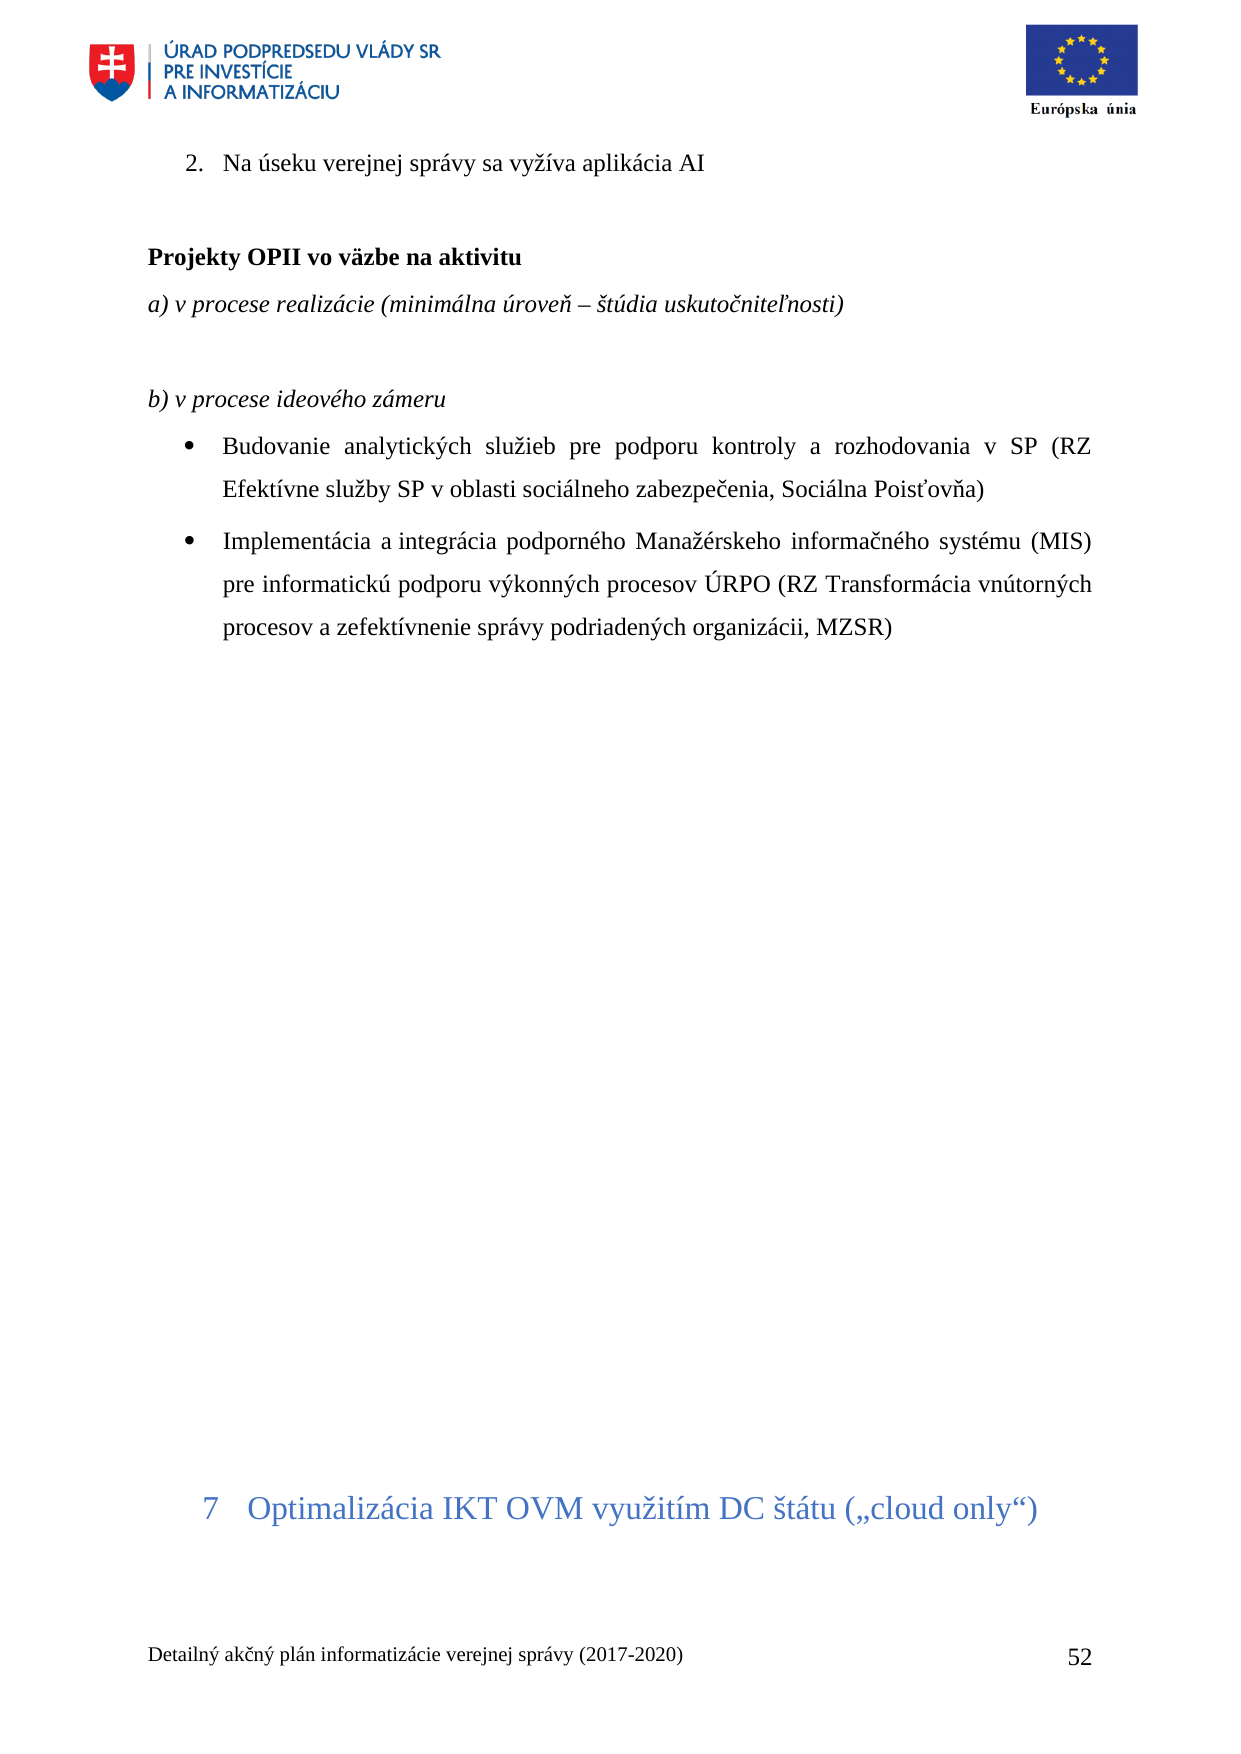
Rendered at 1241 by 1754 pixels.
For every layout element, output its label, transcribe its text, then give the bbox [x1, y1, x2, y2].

subtitle Optimalizácia IKT OVM využitím DC štátu („cloud only“) [148, 1488, 1093, 1527]
list Budovanie analytických služieb pre podporu kontroly a rozhodovania v SP (RZ Efektívne služby SP v oblasti sociálneho zabezpečenia, Sociálna Poisťovňa) [185, 431, 1093, 503]
list Na úseku verejnej správy sa vyžíva aplikácia AI [185, 148, 1093, 176]
text b) v procese ideového zámeru [148, 384, 1093, 413]
picture [46, 0, 484, 142]
text Projekty OPII vo väzbe na aktivitu [148, 242, 1093, 271]
list Implementácia a integrácia podporného Manažérskeho informačného systému (MIS) pre informatickú podporu výkonných procesov ÚRPO (RZ Transformácia vnútorných procesov a zefektívnenie správy podriadených organizácii, MZSR) [185, 526, 1093, 641]
picture [1020, 19, 1143, 121]
text a) v procese realizácie (minimálna úroveň – štúdia uskutočniteľnosti) [148, 289, 1093, 318]
